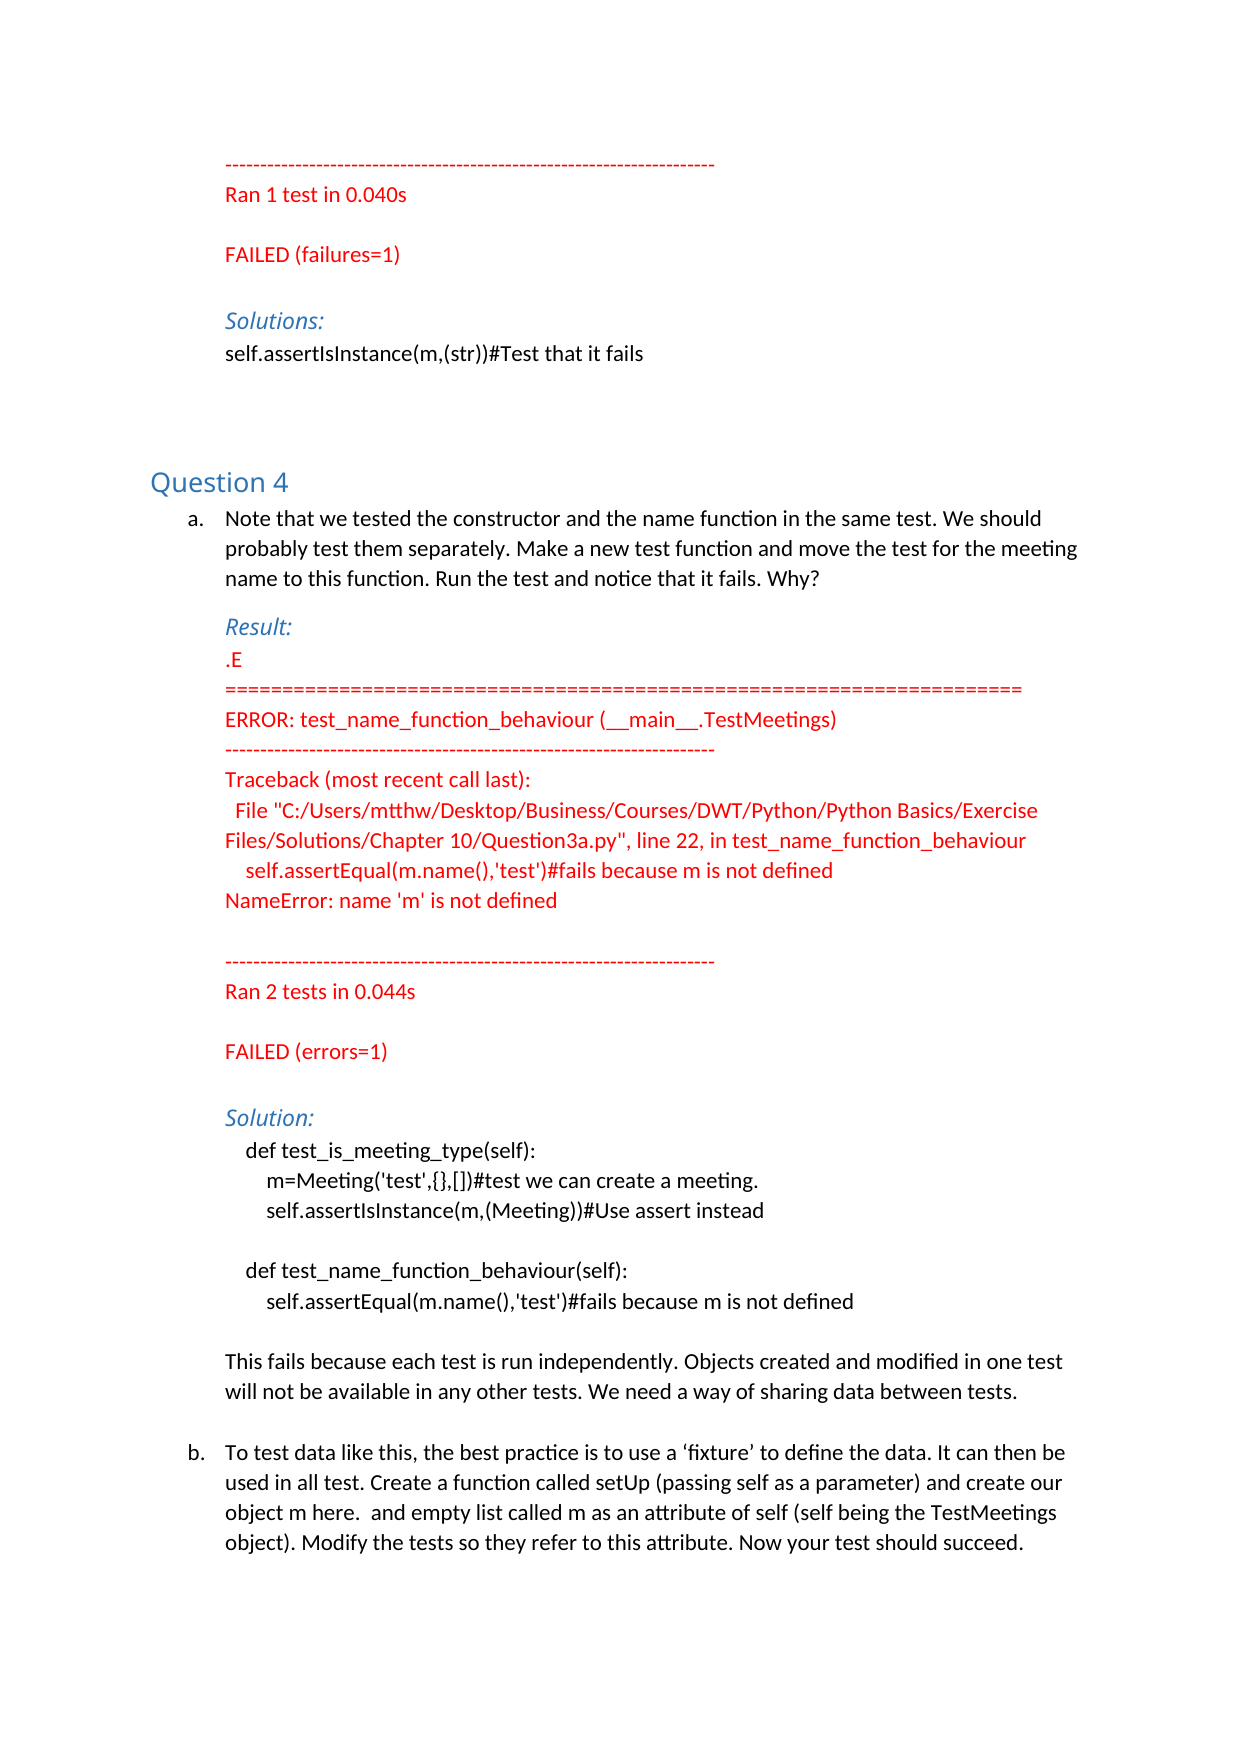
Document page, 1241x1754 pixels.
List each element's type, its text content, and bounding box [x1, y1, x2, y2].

text ====================================================================== [225, 675, 1090, 703]
subtitle Result: [225, 611, 1090, 642]
text ERROR: test_name_function_behaviour (__main__.TestMeetings) [225, 705, 1090, 733]
text self.assertEqual(m.name(),'test')#fails because m is not defined [225, 1287, 1090, 1315]
text File "C:/Users/mtthw/Desktop/Business/Courses/DWT/Python/Python Basics/Exercise Files/Solutions/Chapter 10/Question3a.py", line 22, in test_name_function_behaviour [225, 796, 1090, 854]
list To test data like this, the best practice is to use a ‘fixture’ to define the data. It can then be used in all test. Create a function called setUp (passing self as a parameter) and create our object m here. and empty list called m as an attribute of self (self being the TestMeetings object). Modify the tests so they refer to this attribute. Now your test should succeed. [187, 1438, 1090, 1557]
text self.assertIsInstance(m,(Meeting))#Use assert instead [225, 1196, 1090, 1224]
list Ran 1 test in 0.040s [225, 180, 1090, 208]
list FAILED (failures=1) [225, 241, 1090, 269]
text .E [225, 645, 1090, 673]
text self.assertEqual(m.name(),'test')#fails because m is not defined [225, 856, 1090, 884]
text m=Meeting('test',{},[])#test we can create a meeting. [225, 1166, 1090, 1194]
subtitle Question 4 [150, 464, 1090, 501]
text Ran 2 tests in 0.044s [225, 977, 1090, 1005]
text ---------------------------------------------------------------------- [225, 735, 1090, 763]
list ---------------------------------------------------------------------- [225, 150, 1090, 178]
text This fails because each test is run independently. Objects created and modified in one test will not be available in any other tests. We need a way of sharing data between tests. [225, 1347, 1090, 1406]
text Traceback (most recent call last): [225, 766, 1090, 794]
subtitle Solution: [225, 1102, 1090, 1133]
list Note that we tested the constructor and the name function in the same test. We should probably test them separately. Make a new test function and move the test for the meeting name to this function. Run the test and notice that it fails. Why? [187, 504, 1090, 592]
subtitle Solutions: [225, 305, 1090, 336]
text self.assertIsInstance(m,(str))#Test that it fails [225, 339, 1090, 367]
text NameError: name 'm' is not defined [225, 886, 1090, 914]
text ---------------------------------------------------------------------- [225, 947, 1090, 975]
text def test_is_meeting_type(self): [225, 1136, 1090, 1164]
text def test_name_function_behaviour(self): [225, 1257, 1090, 1285]
text FAILED (errors=1) [225, 1037, 1090, 1066]
